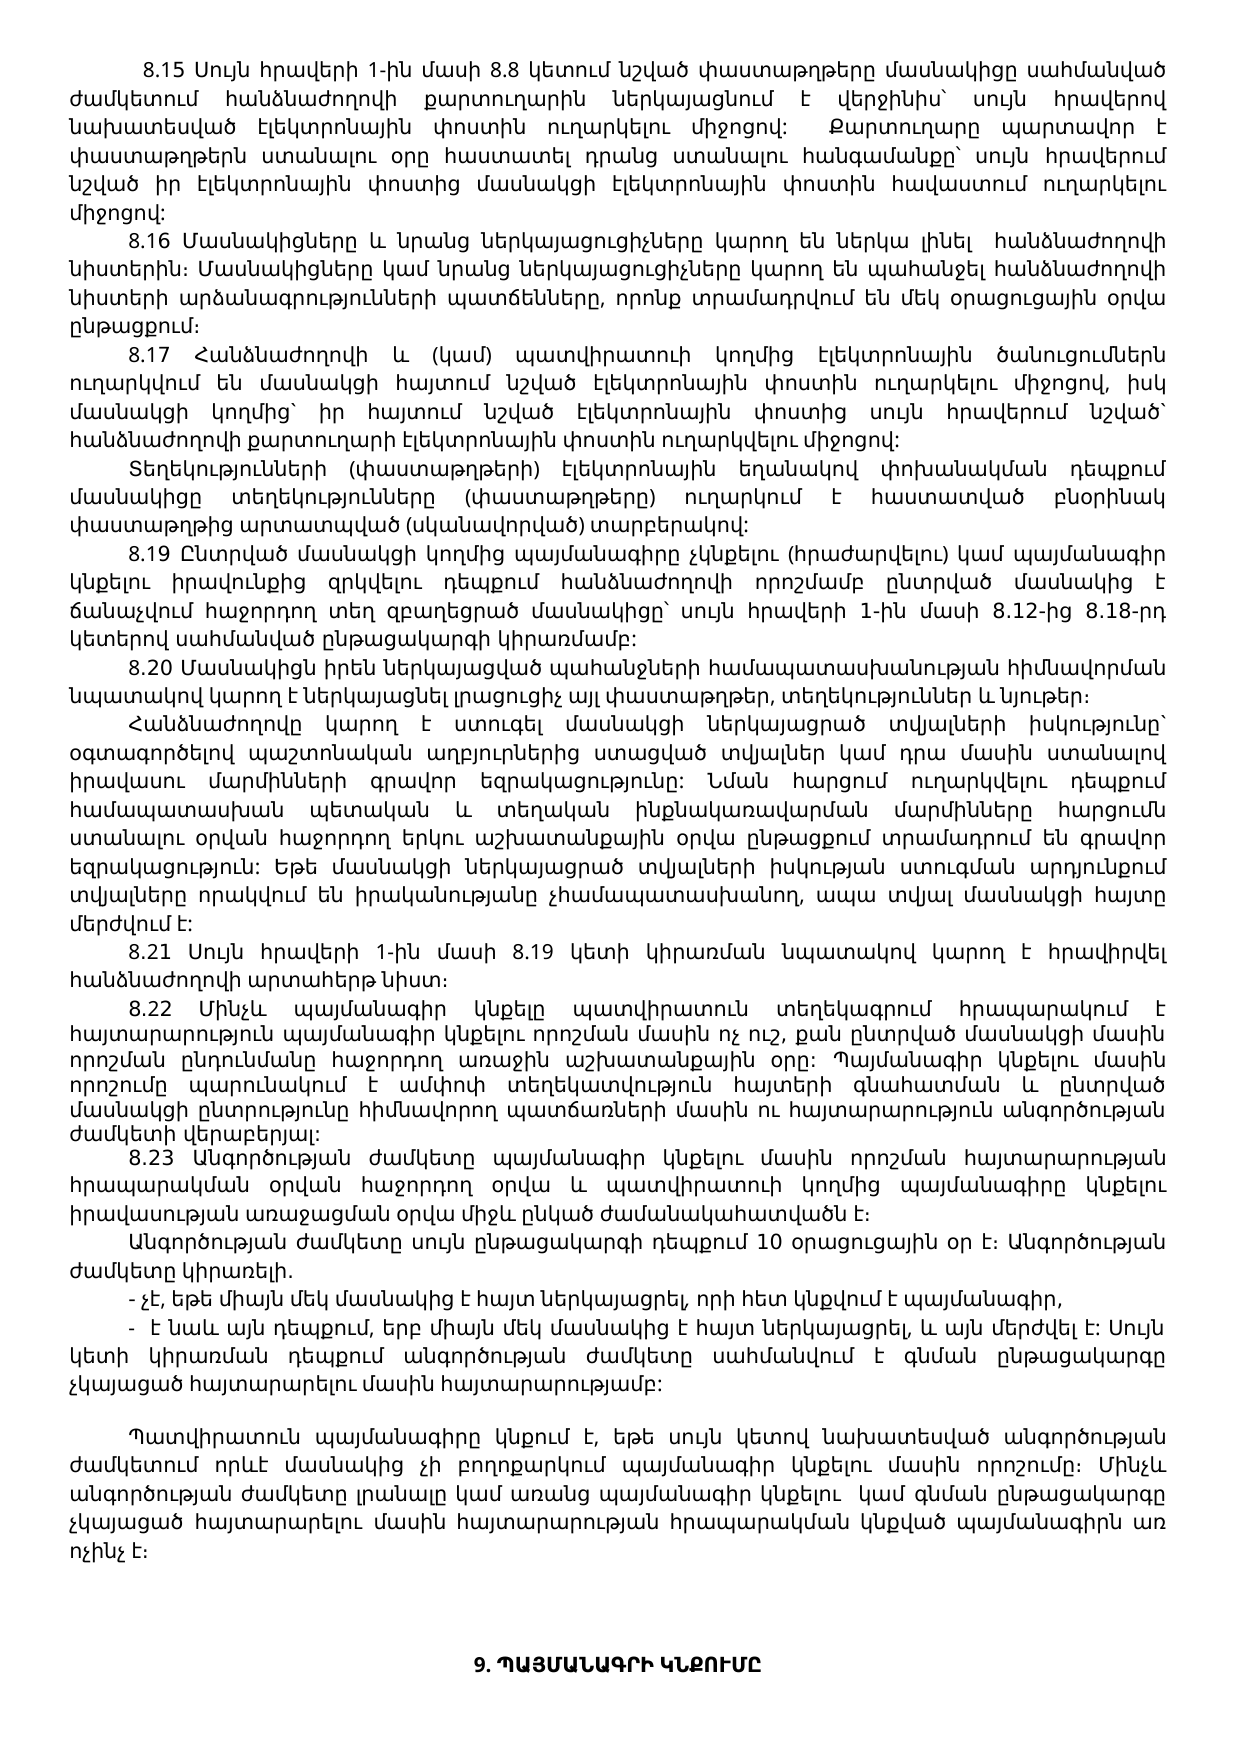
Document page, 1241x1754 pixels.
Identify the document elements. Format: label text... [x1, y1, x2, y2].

text 9. ՊԱՅՄԱՆԱԳՐԻ ԿՆՔՈՒՄԸ [69, 1650, 1167, 1678]
text - է նաև այն դեպքում, երբ միայն մեկ մասնակից է հայտ ներկայացրել, և այն մերժվել է: Սույն կետի կիրառման դեպքում անգործության ժամկետը սահմանվում է գնման ընթացակարգը չկայացած հայտարարելու մասին հայտարարությամբ: [69, 1313, 1167, 1398]
text Անգործության ժամկետը սույն ընթացակարգի դեպքում 10 օրացուցային օր է։ Անգործության ժամկետը կիրառելի. [69, 1227, 1167, 1284]
text 8.22 Մինչև պայմանագիր կնքելը պատվիրատուն տեղեկագրում հրապարակում է հայտարարություն պայմանագիր կնքելու որոշման մասին ոչ ուշ, քան ընտրված մասնակցի մասին որոշման ընդունմանը հաջորդող առաջին աշխատանքային օրը: Պայմանագիր կնքելու մասին որոշումը պարունակում է ամփոփ տեղեկատվություն հայտերի գնահատման և ընտրված մասնակցի ընտրությունը հիմնավորող պատճառների մասին ու հայտարարություն անգործության ժամկետի վերաբերյալ: [69, 994, 1167, 1146]
text Տեղեկությունների (փաստաթղթերի) էլեկտրոնային եղանակով փոխանակման դեպքում մասնակիցը տեղեկությունները (փաստաթղթերը) ուղարկում է հաստատված բնօրինակ փաստաթղթից արտատպված (սկանավորված) տարբերակով: [69, 454, 1167, 539]
text 8.16 Մասնակիցները և նրանց ներկայացուցիչները կարող են ներկա լինել հանձնաժողովի նիստերին։ Մասնակիցները կամ նրանց ներկայացուցիչները կարող են պահանջել հանձնաժողովի նիստերի արձանագրությունների պատճենները, որոնք տրամադրվում են մեկ օրացուցային օրվա ընթացքում։ [69, 226, 1167, 340]
text 8.20 Մասնակիցն իրեն ներկայացված պահանջների համապատասխանության հիմնավորման նպատակով կարող է ներկայացնել լրացուցիչ այլ փաստաթղթեր, տեղեկություններ և նյութեր։ [69, 653, 1167, 709]
text 8.17 Հանձնաժողովի և (կամ) պատվիրատուի կողմից էլեկտրոնային ծանուցումներն ուղարկվում են մասնակցի հայտում նշված էլեկտրոնային փոստին ուղարկելու միջոցով, իսկ մասնակցի կողմից` իր հայտում նշված էլեկտրոնային փոստից սույն հրավերում նշված` հանձնաժողովի քարտուղարի էլեկտրոնային փոստին ուղարկվելու միջոցով: [69, 340, 1167, 454]
text - չէ, եթե միայն մեկ մասնակից է հայտ ներկայացրել, որի հետ կնքվում է պայմանագիր, [69, 1284, 1167, 1313]
text Հանձնաժողովը կարող է ստուգել մասնակցի ներկայացրած տվյալների իսկությունը` օգտագործելով պաշտոնական աղբյուրներից ստացված տվյալներ կամ դրա մասին ստանալով իրավասու մարմինների գրավոր եզրակացությունը: Նման հարցում ուղարկվելու դեպքում համապատասխան պետական և տեղական ինքնակառավարման մարմինները հարցումն ստանալու օրվան հաջորդող երկու աշխատանքային օրվա ընթացքում տրամադրում են գրավոր եզրակացություն: Եթե մասնակցի ներկայացրած տվյալների իսկության ստուգման արդյունքում տվյալները որակվում են իրականությանը չհամապատասխանող, ապա տվյալ մասնակցի հայտը մերժվում է: [69, 709, 1167, 937]
text 8.19 Ընտրված մասնակցի կողմից պայմանագիրը չկնքելու (հրաժարվելու) կամ պայմանագիր կնքելու իրավունքից զրկվելու դեպքում հանձնաժողովի որոշմամբ ընտրված մասնակից է ճանաչվում հաջորդող տեղ զբաղեցրած մասնակիցը՝ սույն հրավերի 1-ին մասի 8.12-ից 8.18-րդ կետերով սահմանված ընթացակարգի կիրառմամբ: [69, 539, 1167, 653]
text Պատվիրատուն պայմանագիրը կնքում է, եթե սույն կետով նախատեսված անգործության ժամկետում որևէ մասնակից չի բողոքարկում պայմանագիր կնքելու մասին որոշումը։ Մինչև անգործության ժամկետը լրանալը կամ առանց պայմանագիր կնքելու կամ գնման ընթացակարգը չկայացած հայտարարելու մասին հայտարարության հրապարակման կնքված պայմանագիրն առ ոչինչ է։ [69, 1422, 1167, 1564]
text 8.15 Սույն հրավերի 1-ին մասի 8.8 կետում նշված փաստաթղթերը մասնակիցը սահմանված ժամկետում հանձնաժողովի քարտուղարին ներկայացնում է վերջինիս՝ սույն հրավերով նախատեսված էլեկտրոնային փոստին ուղարկելու միջոցով: Քարտուղարը պարտավոր է փաստաթղթերն ստանալու օրը հաստատել դրանց ստանալու հանգամանքը՝ սույն հրավերում նշված իր էլեկտրոնային փոստից մասնակցի էլեկտրոնային փոստին հավաստում ուղարկելու միջոցով: [69, 56, 1167, 226]
text 8.21 Սույն հրավերի 1-ին մասի 8.19 կետի կիրառման նպատակով կարող է հրավիրվել հանձնաժողովի արտահերթ նիստ։ [69, 937, 1167, 994]
text 8.23 Անգործության ժամկետը պայմանագիր կնքելու մասին որոշման հայտարարության հրապարակման օրվան հաջորդող օրվա և պատվիրատուի կողմից պայմանագիրը կնքելու իրավասության առաջացման օրվա միջև ընկած ժամանակահատվածն է։ [69, 1146, 1167, 1227]
